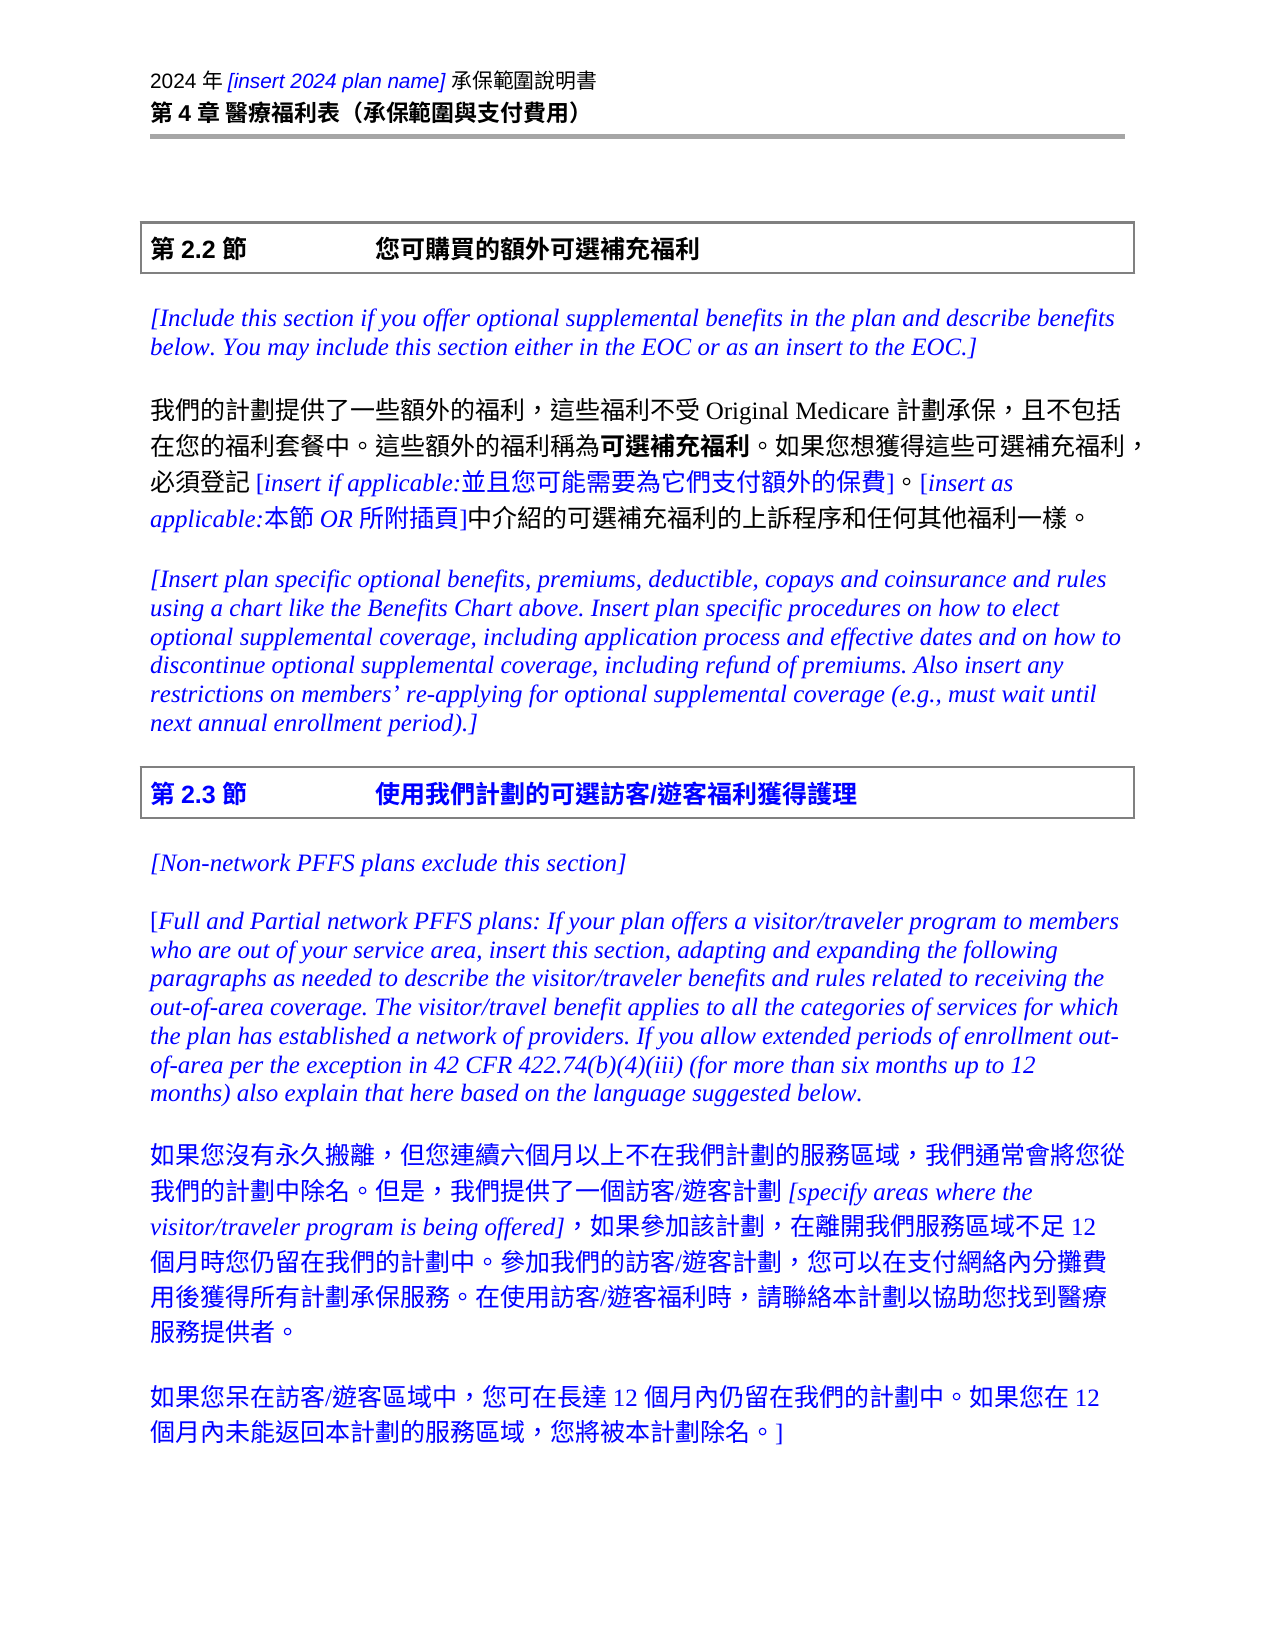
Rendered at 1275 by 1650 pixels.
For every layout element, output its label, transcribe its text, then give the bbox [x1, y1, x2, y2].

text [Include this section if you offer optional supplemental benefits in the plan and describe benefits below. You may include this section either in the EOC or as an insert to the EOC.] [150, 303, 1125, 361]
text 如果您呆在訪客/遊客區域中，您可在長達 12 個月內仍留在我們的計劃中。如果您在 12 個月內未能返回本計劃的服務區域，您將被本計劃除名。] [150, 1378, 1125, 1449]
subtitle 第 2.3 節 使用我們計劃的可選訪客/遊客福利獲得護理 [142, 768, 1133, 817]
text 我們的計劃提供了一些額外的福利，這些福利不受 Original Medicare 計劃承保，且不包括在您的福利套餐中。這些額外的福利稱為可選補充福利。如果您想獲得這些可選補充福利，必須登記 [insert if applicable:並且您可能需要為它們支付額外的保費]。[insert as applicable:本節 OR 所附插頁]中介紹的可選補充福利的上訴程序和任何其他福利一樣。 [150, 390, 1125, 535]
subtitle 第 2.2 節 您可購買的額外可選補充福利 [142, 224, 1133, 272]
text [Full and Partial network PFFS plans: If your plan offers a visitor/traveler program to members who are out of your service area, insert this section, adapting and expanding the following paragraphs as needed to describe the visitor/traveler benefits and rules related to receiving the out-of-area coverage. The visitor/travel benefit applies to all the categories of services for which the plan has established a network of providers. If you allow extended periods of enrollment out-of-area per the exception in 42 CFR 422.74(b)(4)(iii) (for more than six months up to 12 months) also explain that here based on the language suggested below. [150, 906, 1125, 1107]
text [Non-network PFFS plans exclude this section] [150, 848, 1125, 877]
text 如果您沒有永久搬離，但您連續六個月以上不在我們計劃的服務區域，我們通常會將您從我們的計劃中除名。但是，我們提供了一個訪客/遊客計劃 [specify areas where the visitor/traveler program is being offered]，如果參加該計劃，在離開我們服務區域不足 12 個月時您仍留在我們的計劃中。參加我們的訪客/遊客計劃，您可以在支付網絡內分攤費用後獲得所有計劃承保服務。在使用訪客/遊客福利時，請聯絡本計劃以協助您找到醫療服務提供者。 [150, 1136, 1125, 1349]
text [Insert plan specific optional benefits, premiums, deductible, copays and coinsurance and rules using a chart like the Benefits Chart above. Insert plan specific procedures on how to elect optional supplemental coverage, including application process and effective dates and on how to discontinue optional supplemental coverage, including refund of premiums. Also insert any restrictions on members’ re-applying for optional supplemental coverage (e.g., must wait until next annual enrollment period).] [150, 564, 1125, 737]
